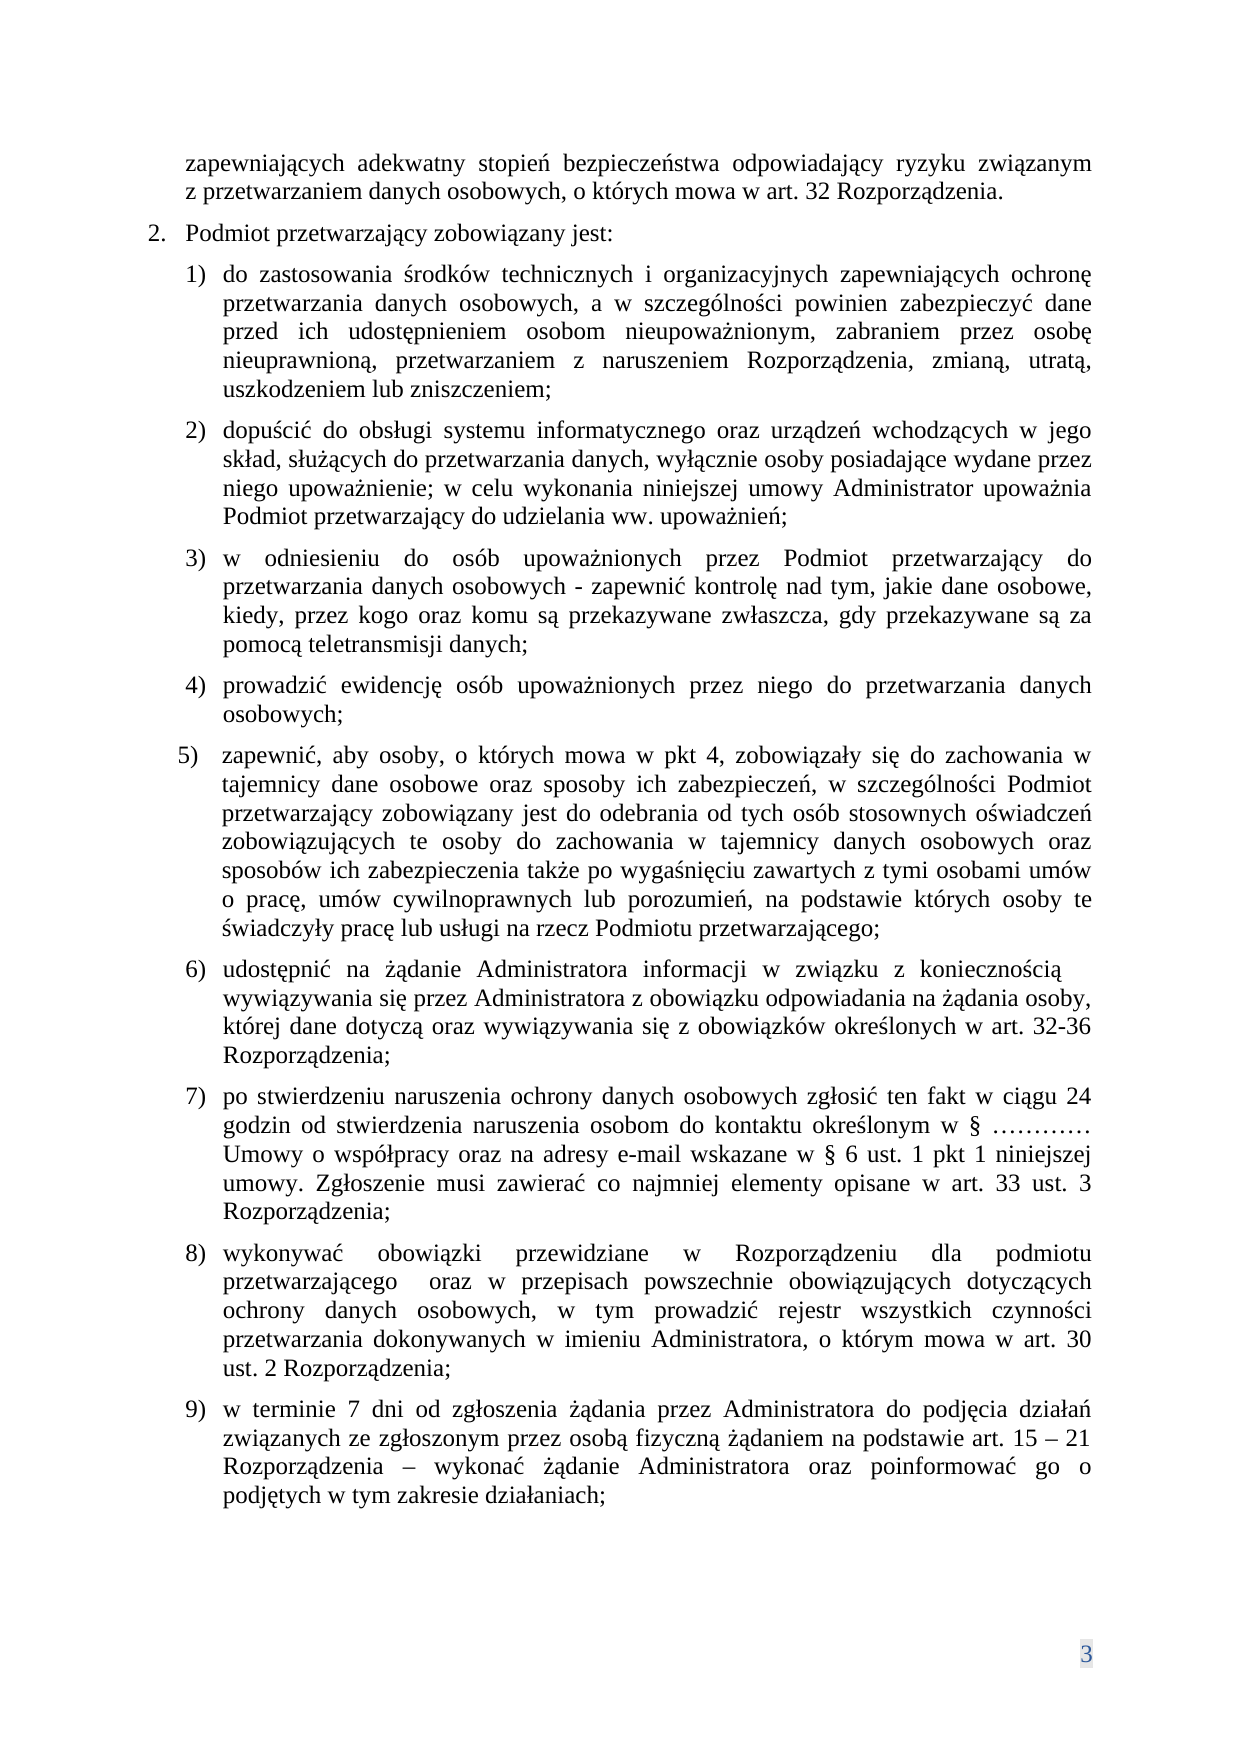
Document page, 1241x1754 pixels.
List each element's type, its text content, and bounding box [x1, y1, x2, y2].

list udostępnić na żądanie Administratora informacji w związku z koniecznością wywiązywania się przez Administratora z obowiązku odpowiadania na żądania osoby, której dane dotyczą oraz wywiązywania się z obowiązków określonych w art. 32-36 Rozporządzenia; [185, 954, 1092, 1069]
list dopuścić do obsługi systemu informatycznego oraz urządzeń wchodzących w jego skład, służących do przetwarzania danych, wyłącznie osoby posiadające wydane przez niego upoważnienie; w celu wykonania niniejszej umowy Administrator upoważnia Podmiot przetwarzający do udzielania ww. upoważnień; [185, 415, 1092, 530]
list wykonywać obowiązki przewidziane w Rozporządzeniu dla podmiotu przetwarzającego oraz w przepisach powszechnie obowiązujących dotyczących ochrony danych osobowych, w tym prowadzić rejestr wszystkich czynności przetwarzania dokonywanych w imieniu Administratora, o którym mowa w art. 30 ust. 2 Rozporządzenia; [185, 1238, 1092, 1381]
list do zastosowania środków technicznych i organizacyjnych zapewniających ochronę przetwarzania danych osobowych, a w szczególności powinien zabezpieczyć dane przed ich udostępnieniem osobom nieupoważnionym, zabraniem przez osobę nieuprawnioną, przetwarzaniem z naruszeniem Rozporządzenia, zmianą, utratą, uszkodzeniem lub zniszczeniem; [185, 259, 1092, 403]
list w odniesieniu do osób upoważnionych przez Podmiot przetwarzający do przetwarzania danych osobowych - zapewnić kontrolę nad tym, jakie dane osobowe, kiedy, przez kogo oraz komu są przekazywane zwłaszcza, gdy przekazywane są za pomocą teletransmisji danych; [185, 543, 1092, 658]
list w terminie 7 dni od zgłoszenia żądania przez Administratora do podjęcia działań związanych ze zgłoszonym przez osobą fizyczną żądaniem na podstawie art. 15 – 21 Rozporządzenia – wykonać żądanie Administratora oraz poinformować go o podjętych w tym zakresie działaniach; [185, 1394, 1092, 1509]
list prowadzić ewidencję osób upoważnionych przez niego do przetwarzania danych osobowych; [185, 670, 1092, 728]
list po stwierdzeniu naruszenia ochrony danych osobowych zgłosić ten fakt w ciągu 24 godzin od stwierdzenia naruszenia osobom do kontaktu określonym w § ………… Umowy o współpracy oraz na adresy e-mail wskazane w § 6 ust. 1 pkt 1 niniejszej umowy. Zgłoszenie musi zawierać co najmniej elementy opisane w art. 33 ust. 3 Rozporządzenia; [185, 1081, 1092, 1225]
list Podmiot przetwarzający zobowiązany jest: [148, 218, 1092, 246]
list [148, 148, 1092, 205]
list zapewnić, aby osoby, o których mowa w pkt 4, zobowiązały się do zachowania w tajemnicy dane osobowe oraz sposoby ich zabezpieczeń, w szczególności Podmiot przetwarzający zobowiązany jest do odebrania od tych osób stosownych oświadczeń zobowiązujących te osoby do zachowania w tajemnicy danych osobowych oraz sposobów ich zabezpieczenia także po wygaśnięciu zawartych z tymi osobami umów o pracę, umów cywilnoprawnych lub porozumień, na podstawie których osoby te świadczyły pracę lub usługi na rzecz Podmiotu przetwarzającego; [177, 740, 1092, 941]
